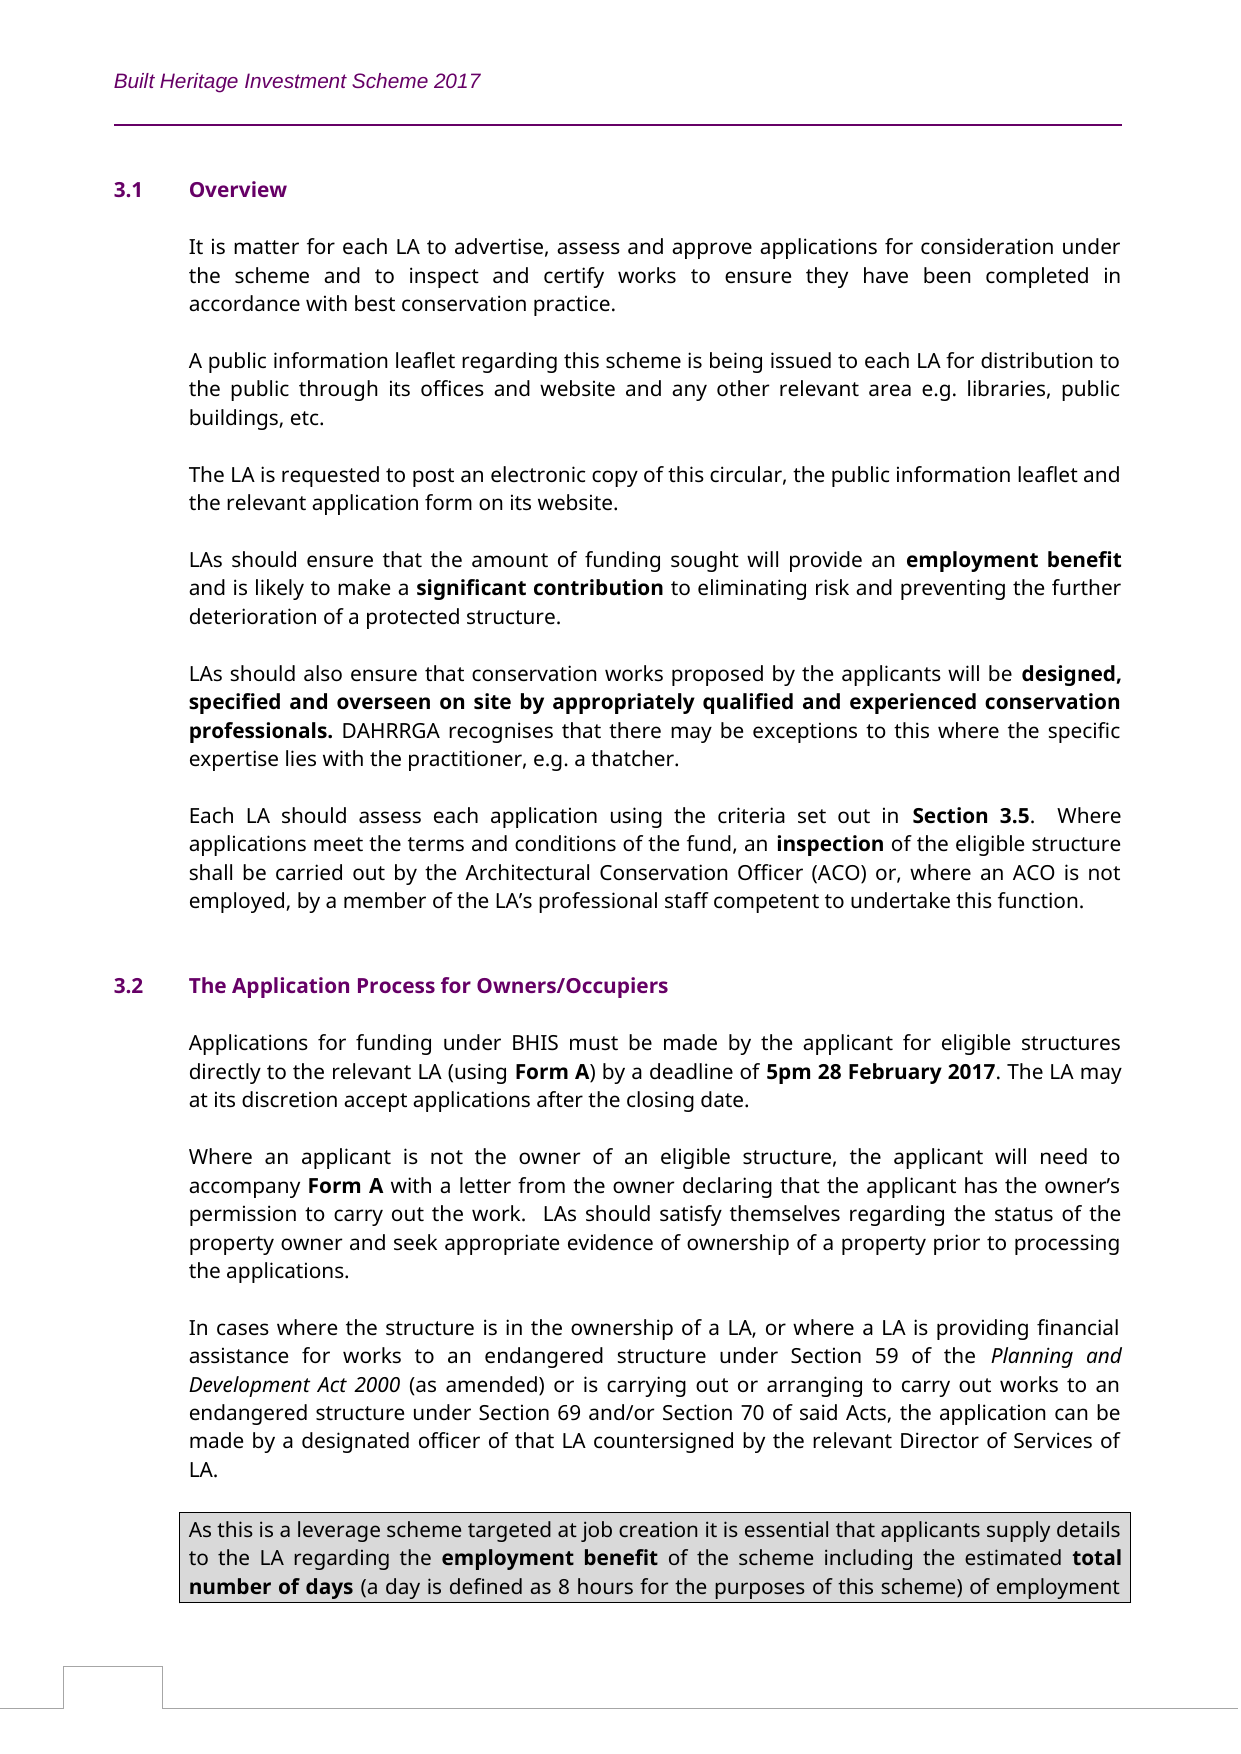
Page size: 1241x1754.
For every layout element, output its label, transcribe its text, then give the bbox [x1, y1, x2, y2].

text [180, 1513, 1130, 1602]
text 3.2 The Application Process for Owners/Occupiers [113, 972, 1122, 1000]
text Each LA should assess each application using the criteria set out in Section 3.5. Where applications meet the terms and conditions of the fund, an inspection of the eligible structure shall be carried out by the Architectural Conservation Officer (ACO) or, where an ACO is not employed, by a member of the LA’s professional staff competent to undertake this function. [188, 801, 1122, 915]
text A public information leaflet regarding this scheme is being issued to each LA for distribution to the public through its offices and website and any other relevant area e.g. libraries, public buildings, etc. [188, 346, 1122, 431]
text Where an applicant is not the owner of an eligible structure, the applicant will need to accompany Form A with a letter from the owner declaring that the applicant has the owner’s permission to carry out the work. LAs should satisfy themselves regarding the status of the property owner and seek appropriate evidence of ownership of a property prior to processing the applications. [188, 1142, 1122, 1284]
text Applications for funding under BHIS must be made by the applicant for eligible structures directly to the relevant LA (using Form A) by a deadline of 5pm 28 February 2017. The LA may at its discretion accept applications after the closing date. [188, 1028, 1122, 1114]
text The LA is requested to post an electronic copy of this circular, the public information leaflet and the relevant application form on its website. [188, 460, 1122, 517]
text It is matter for each LA to advertise, assess and approve applications for consideration under the scheme and to inspect and certify works to ensure they have been completed in accordance with best conservation practice. [188, 232, 1122, 318]
text LAs should ensure that the amount of funding sought will provide an employment benefit and is likely to make a significant contribution to eliminating risk and preventing the further deterioration of a protected structure. [188, 545, 1122, 630]
text In cases where the structure is in the ownership of a LA, or where a LA is providing financial assistance for works to an endangered structure under Section 59 of the Planning and Development Act 2000 (as amended) or is carrying out or arranging to carry out works to an endangered structure under Section 69 and/or Section 70 of said Acts, the application can be made by a designated officer of that LA countersigned by the relevant Director of Services of LA. [188, 1313, 1122, 1483]
text 3.1 Overview [113, 175, 1122, 204]
text LAs should also ensure that conservation works proposed by the applicants will be designed, specified and overseen on site by appropriately qualified and experienced conservation professionals. DAHRRGA recognises that there may be exceptions to this where the specific expertise lies with the practitioner, e.g. a thatcher. [188, 659, 1122, 773]
